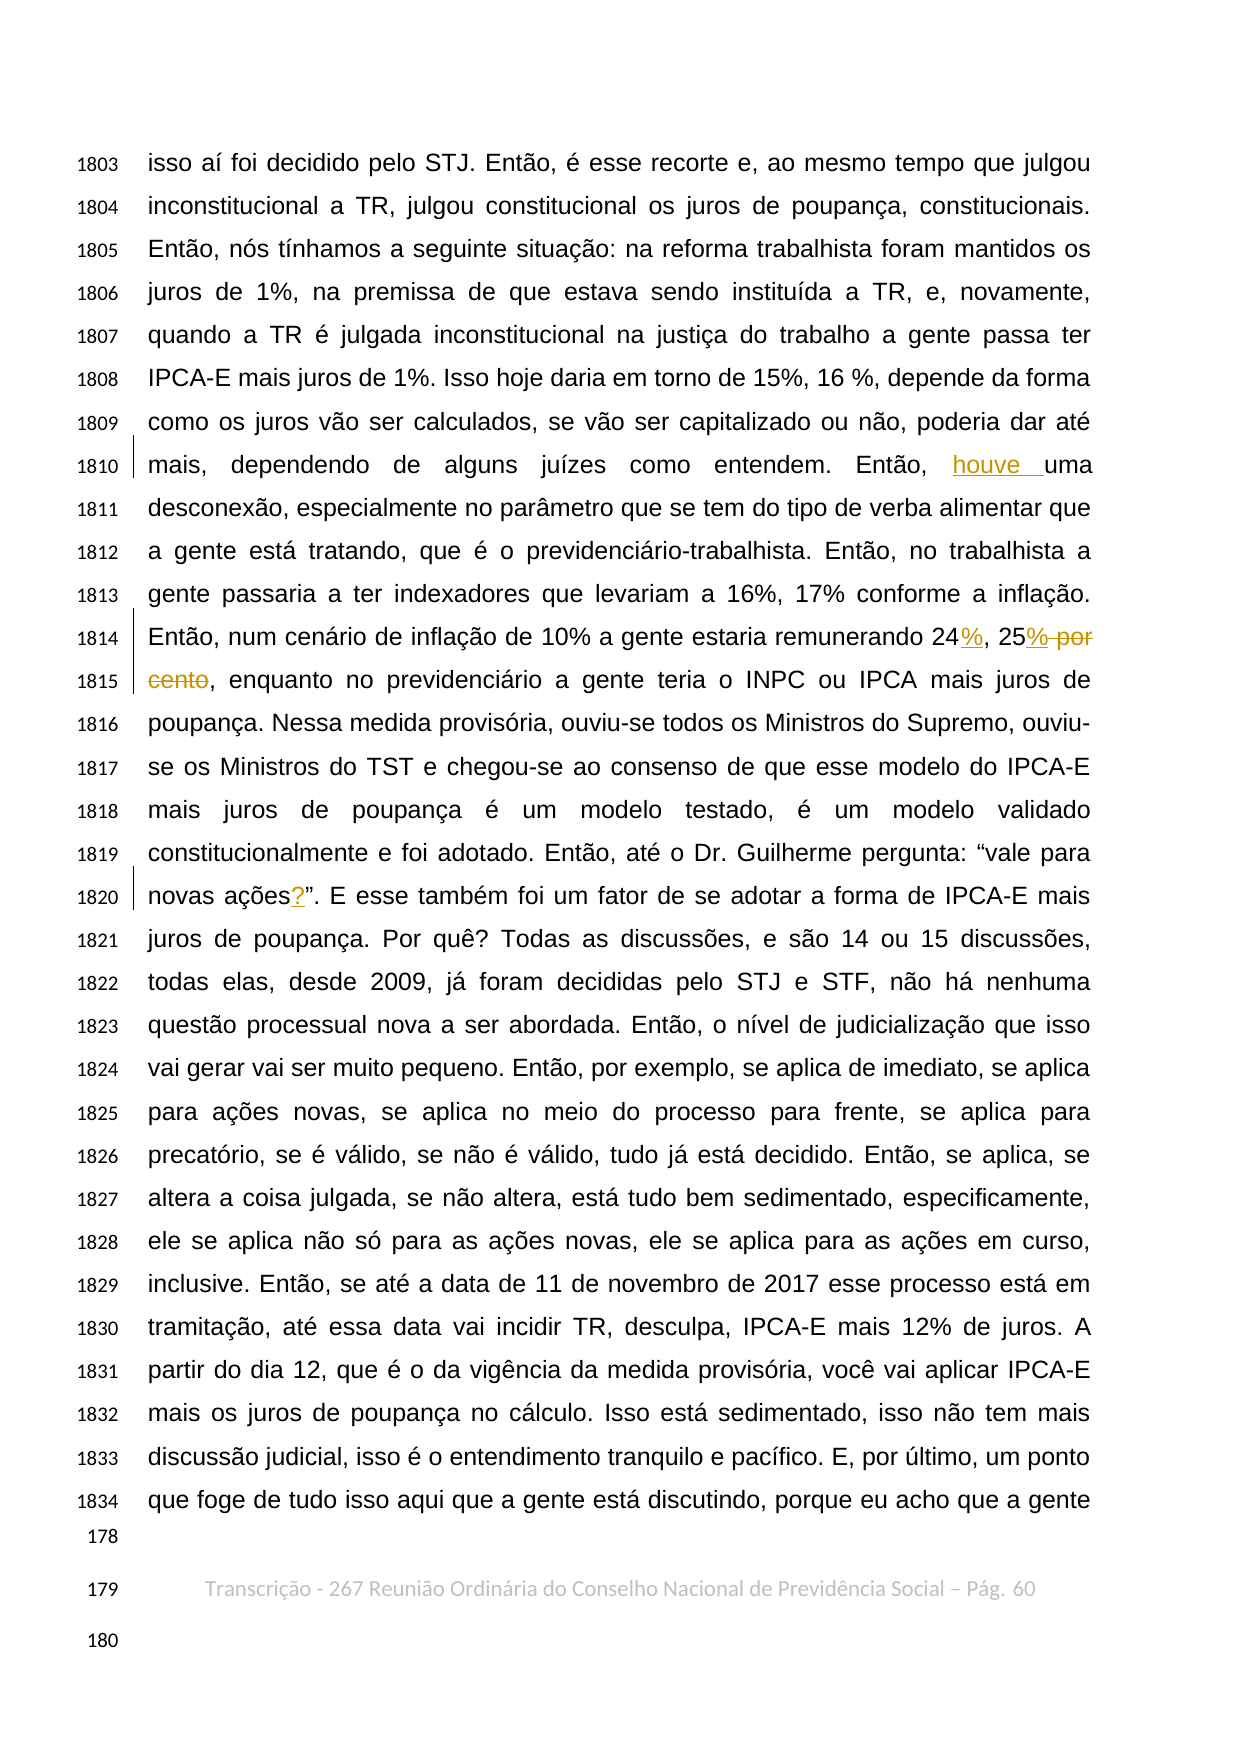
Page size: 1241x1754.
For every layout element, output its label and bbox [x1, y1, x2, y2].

text [148, 148, 1092, 1513]
